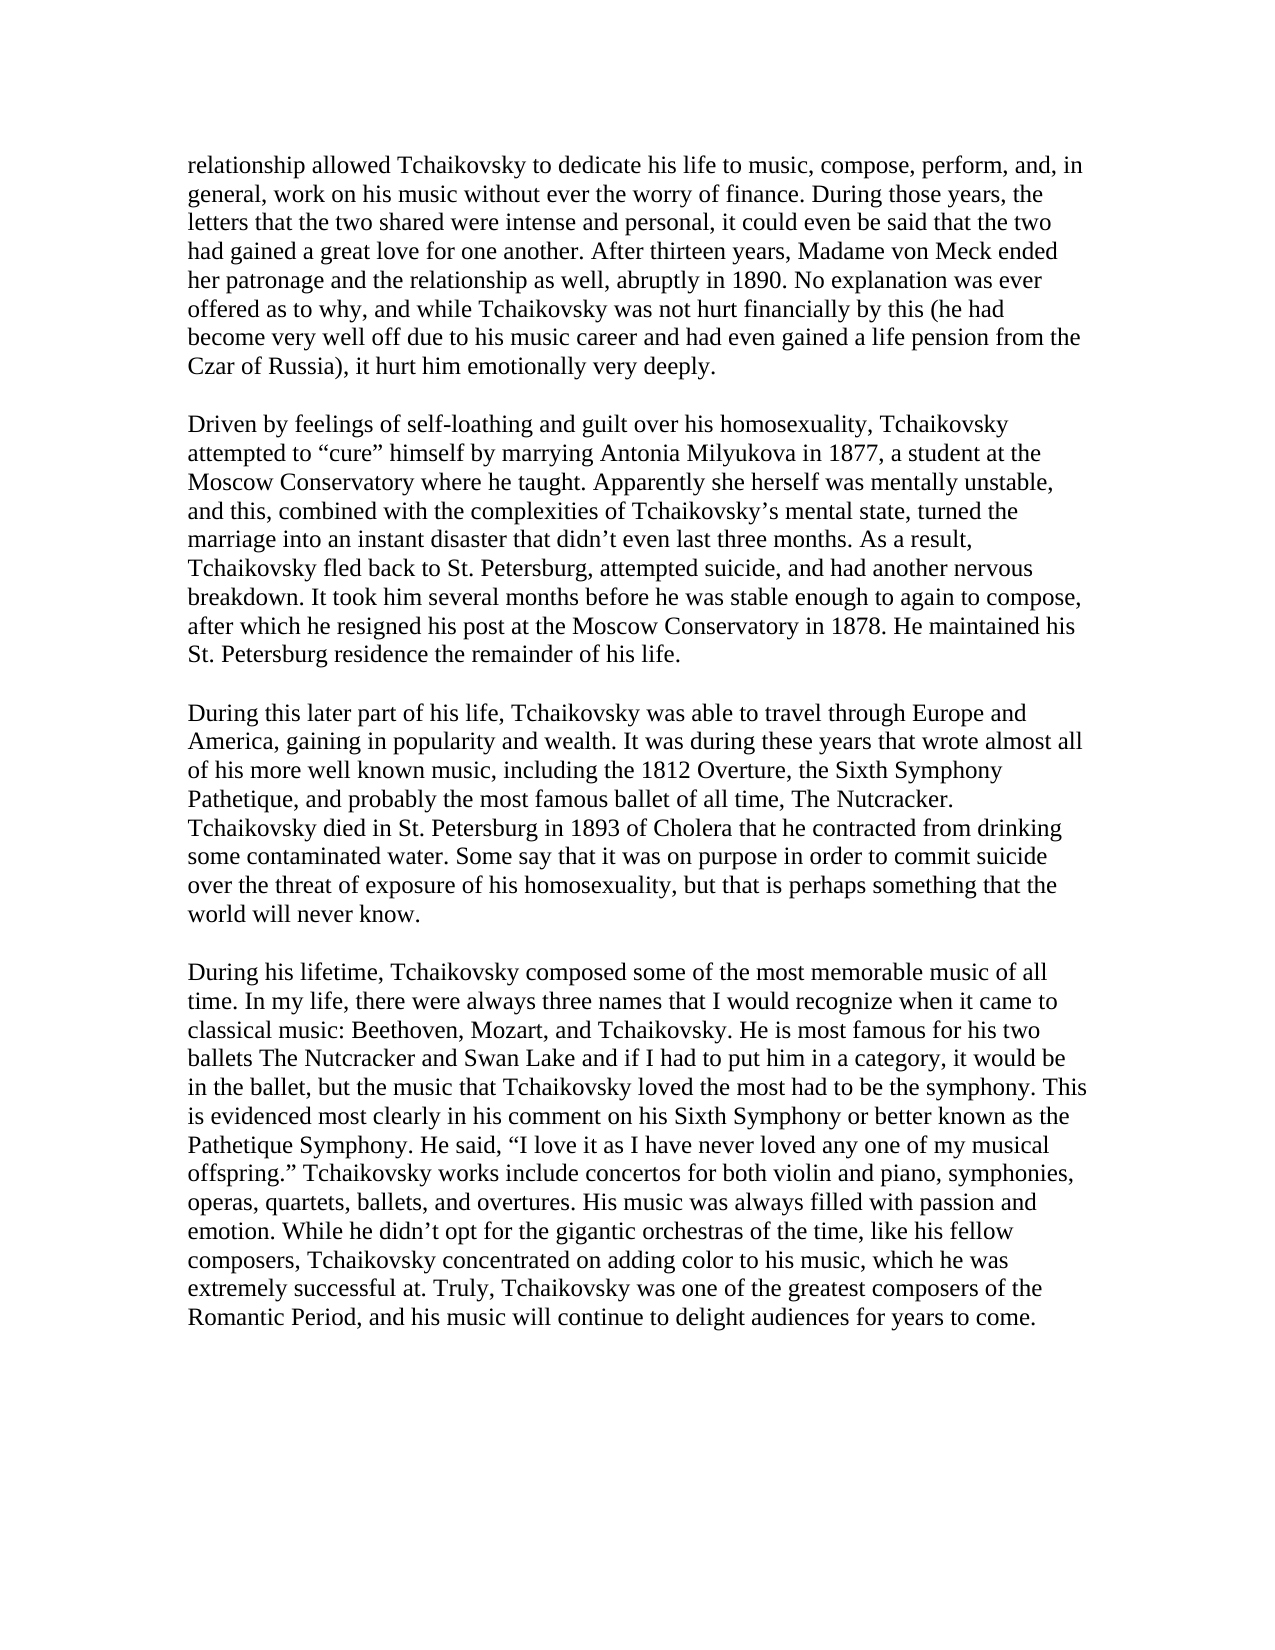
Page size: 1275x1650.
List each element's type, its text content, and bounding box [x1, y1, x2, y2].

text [187, 150, 1087, 380]
text Driven by feelings of self-loathing and guilt over his homosexuality, Tchaikovsky attempted to “cure” himself by marrying Antonia Milyukova in 1877, a student at the Moscow Conservatory where he taught. Apparently she herself was mentally unstable, and this, combined with the complexities of Tchaikovsky’s mental state, turned the marriage into an instant disaster that didn’t even last three months. As a result, Tchaikovsky fled back to St. Petersburg, attempted suicide, and had another nervous breakdown. It took him several months before he was stable enough to again to compose, after which he resigned his post at the Moscow Conservatory in 1878. He maintained his St. Petersburg residence the remainder of his life. [187, 409, 1087, 668]
text During this later part of his life, Tchaikovsky was able to travel through Europe and America, gaining in popularity and wealth. It was during these years that wrote almost all of his more well known music, including the 1812 Overture, the Sixth Symphony Pathetique, and probably the most famous ballet of all time, The Nutcracker. Tchaikovsky died in St. Petersburg in 1893 of Cholera that he contracted from drinking some contaminated water. Some say that it was on purpose in order to commit suicide over the threat of exposure of his homosexuality, but that is perhaps something that the world will never know. [187, 698, 1087, 928]
text During his lifetime, Tchaikovsky composed some of the most memorable music of all time. In my life, there were always three names that I would recognize when it came to classical music: Beethoven, Mozart, and Tchaikovsky. He is most famous for his two ballets The Nutcracker and Swan Lake and if I had to put him in a category, it would be in the ballet, but the music that Tchaikovsky loved the most had to be the symphony. This is evidenced most clearly in his comment on his Sixth Symphony or better known as the Pathetique Symphony. He said, “I love it as I have never loved any one of my musical offspring.” Tchaikovsky works include concertos for both violin and piano, symphonies, operas, quartets, ballets, and overtures. His music was always filled with passion and emotion. While he didn’t opt for the gigantic orchestras of the time, like his fellow composers, Tchaikovsky concentrated on adding color to his music, which he was extremely successful at. Truly, Tchaikovsky was one of the greatest composers of the Romantic Period, and his music will continue to delight audiences for years to come. [187, 957, 1087, 1331]
